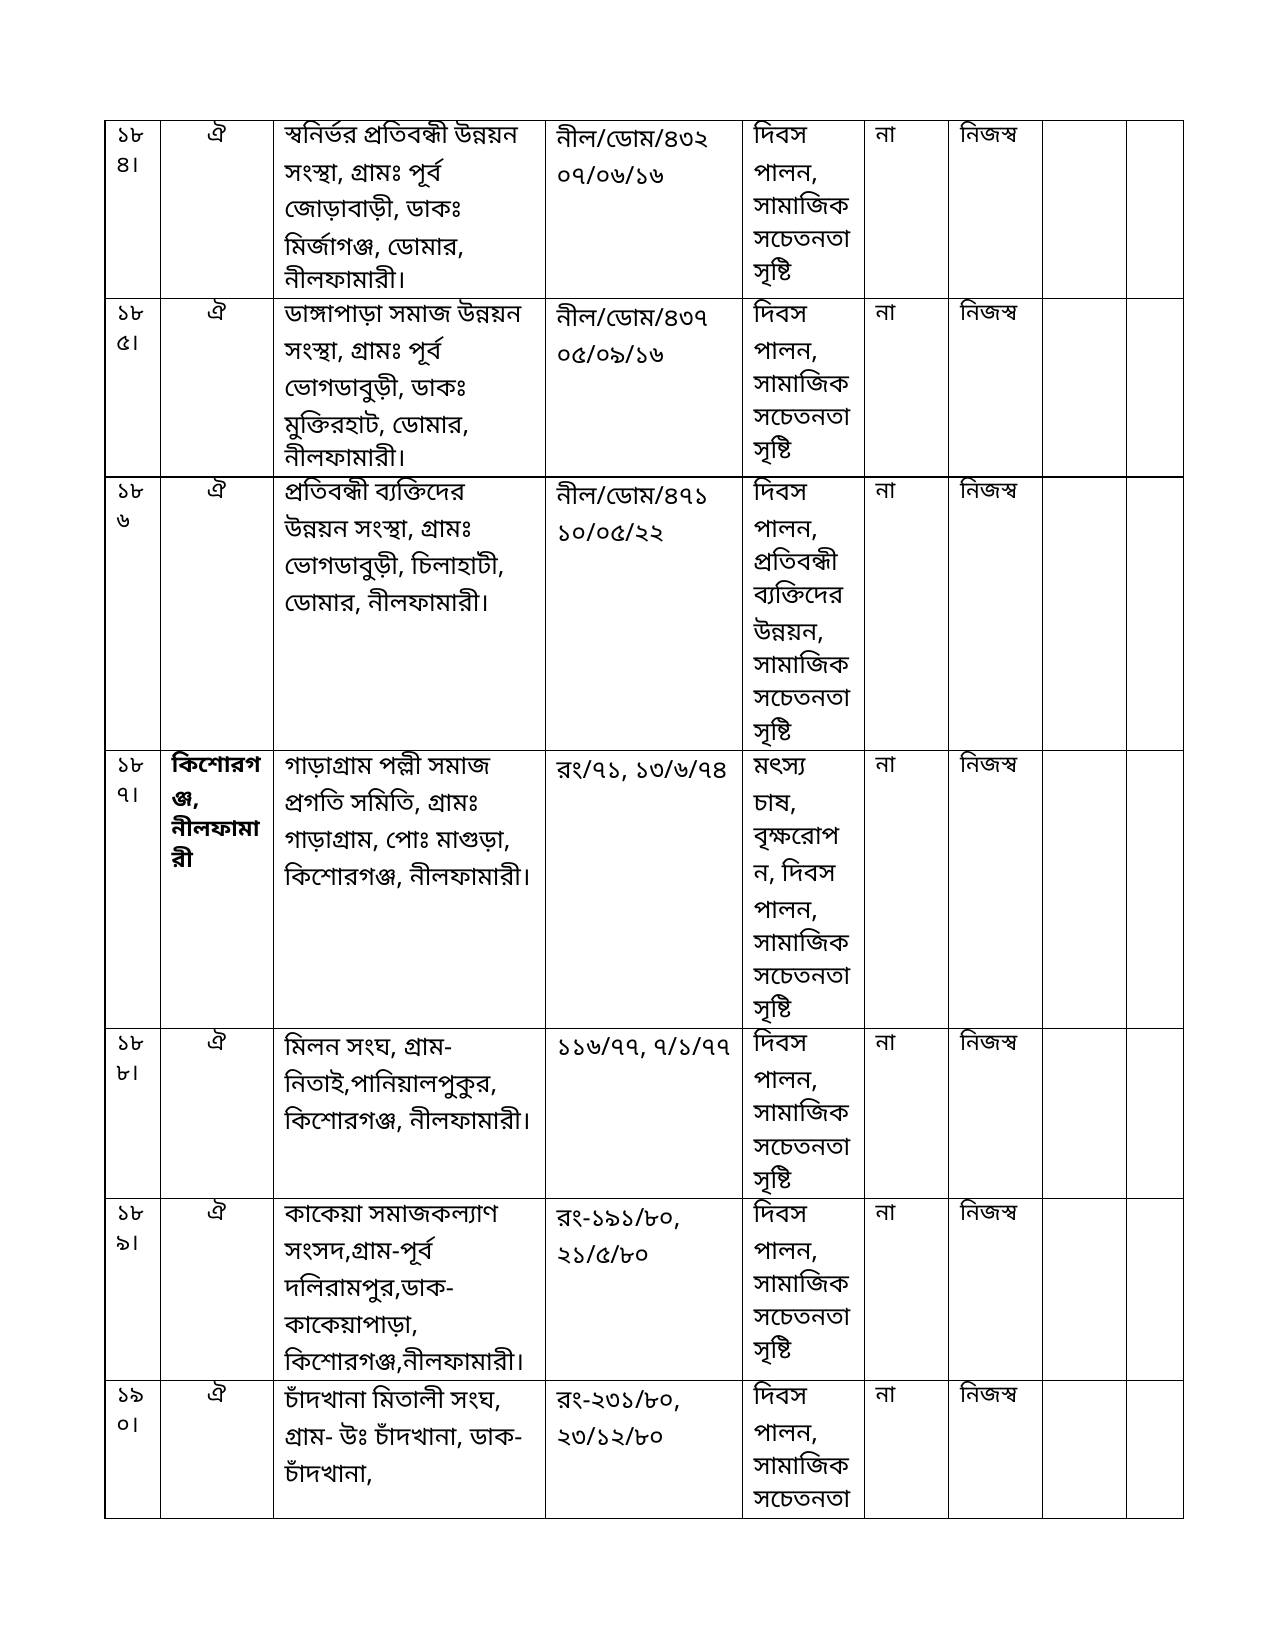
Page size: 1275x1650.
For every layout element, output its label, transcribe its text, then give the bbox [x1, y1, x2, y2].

table_cell ১১৬/৭৭, ৭/১/৭৭ [546, 1029, 742, 1198]
table_cell ডাঙ্গাপাড়া সমাজ উন্নয়ন সংস্থা, গ্রামঃ পূর্ব ভোগডাবুড়ী, ডাকঃ মুক্তিরহাট, ডোমার, নীলফামারী। [274, 299, 545, 476]
table_cell রং/৭১, ১৩/৬/৭৪ [546, 751, 742, 1028]
table_cell [1043, 1381, 1126, 1518]
table_cell না [865, 299, 948, 476]
table_cell নীল/ডোম/৪৩২ ০৭/০৬/১৬ [546, 121, 742, 298]
table_cell রং-১৯১/৮০, ২১/৫/৮০ [546, 1199, 742, 1380]
table_cell নিজস্ব [949, 1199, 1042, 1380]
table_cell নীল/ডোম/৪৭১ ১০/০৫/২২ [546, 478, 742, 750]
table_cell দিবস পালন, সামাজিক সচেতনতা সৃষ্টি [743, 121, 864, 298]
table_cell নিজস্ব [949, 478, 1042, 750]
table_cell [1043, 478, 1126, 750]
table_cell ঐ [161, 1199, 273, 1380]
table_cell [1043, 299, 1126, 476]
table_cell দিবস পালন, প্রতিবন্ধী ব্যক্তিদের উন্নয়ন, সামাজিক সচেতনতা সৃষ্টি [743, 478, 864, 750]
table_cell ১৯০। [106, 1381, 160, 1518]
table_cell [1127, 1199, 1183, 1380]
table_cell [1043, 1029, 1126, 1198]
table_cell [1127, 121, 1183, 298]
table_cell [1043, 751, 1126, 1028]
table_cell [1043, 1199, 1126, 1380]
table_cell ঐ [161, 478, 273, 750]
table_cell না [865, 478, 948, 750]
table_cell নিজস্ব [949, 299, 1042, 476]
table_cell ঐ [161, 1381, 273, 1518]
table_cell ঐ [161, 299, 273, 476]
table_cell ১৮৬ [106, 478, 160, 750]
table_cell দিবস পালন, সামাজিক সচেতনতা সৃষ্টি [743, 1029, 864, 1198]
table_cell নিজস্ব [949, 1381, 1042, 1518]
table_cell [1043, 121, 1126, 298]
table_cell [1127, 299, 1183, 476]
table_cell রং-২৩১/৮০, ২৩/১২/৮০ [546, 1381, 742, 1518]
table_cell গাড়াগ্রাম পল্লী সমাজ প্রগতি সমিতি, গ্রামঃ গাড়াগ্রাম, পোঃ মাগুড়া, কিশোরগঞ্জ, নীলফামারী। [274, 751, 545, 1028]
table_cell মিলন সংঘ, গ্রাম- নিতাই,পানিয়ালপুকুর, কিশোরগঞ্জ, নীলফামারী। [274, 1029, 545, 1198]
table_cell ঐ [161, 1029, 273, 1198]
table_cell দিবস পালন, সামাজিক সচেতনতা সৃষ্টি [743, 299, 864, 476]
table_cell দিবস পালন, সামাজিক সচেতনতা সৃষ্টি [743, 1199, 864, 1380]
table_cell ১৮৫। [106, 299, 160, 476]
table_cell স্বনির্ভর প্রতিবন্ধী উন্নয়ন সংস্থা, গ্রামঃ পূর্ব জোড়াবাড়ী, ডাকঃ মির্জাগঞ্জ, ডোমার, নীলফামারী। [274, 121, 545, 298]
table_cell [743, 1381, 864, 1518]
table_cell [274, 1381, 545, 1518]
table_cell [1127, 751, 1183, 1028]
table_cell ঐ [161, 121, 273, 298]
table_cell না [865, 1199, 948, 1380]
table_cell না [865, 751, 948, 1028]
table_cell কাকেয়া সমাজকল্যাণ সংসদ,গ্রাম-পূর্ব দলিরামপুর,ডাক-কাকেয়াপাড়া, কিশোরগঞ্জ,নীলফামারী। [274, 1199, 545, 1380]
table_cell প্রতিবন্ধী ব্যক্তিদের উন্নয়ন সংস্থা, গ্রামঃ ভোগডাবুড়ী, চিলাহাটী, ডোমার, নীলফামারী। [274, 478, 545, 750]
table_cell মৎস্য চাষ, বৃক্ষরোপন, দিবস পালন, সামাজিক সচেতনতা সৃষ্টি [743, 751, 864, 1028]
table_cell নিজস্ব [949, 751, 1042, 1028]
table_cell ১৮৭। [106, 751, 160, 1028]
table_cell না [865, 121, 948, 298]
table_cell ১৮৮। [106, 1029, 160, 1198]
table_cell [1127, 1381, 1183, 1518]
table_cell কিশোরগঞ্জ, নীলফামারী [161, 751, 273, 1028]
table_cell নিজস্ব [949, 1029, 1042, 1198]
table_cell ১৮৯। [106, 1199, 160, 1380]
table_cell [1127, 478, 1183, 750]
table_cell না [865, 1381, 948, 1518]
table_cell না [865, 1029, 948, 1198]
table_cell নীল/ডোম/৪৩৭ ০৫/০৯/১৬ [546, 299, 742, 476]
table_cell নিজস্ব [949, 121, 1042, 298]
table_cell ১৮৪। [106, 121, 160, 298]
table_cell [1127, 1029, 1183, 1198]
